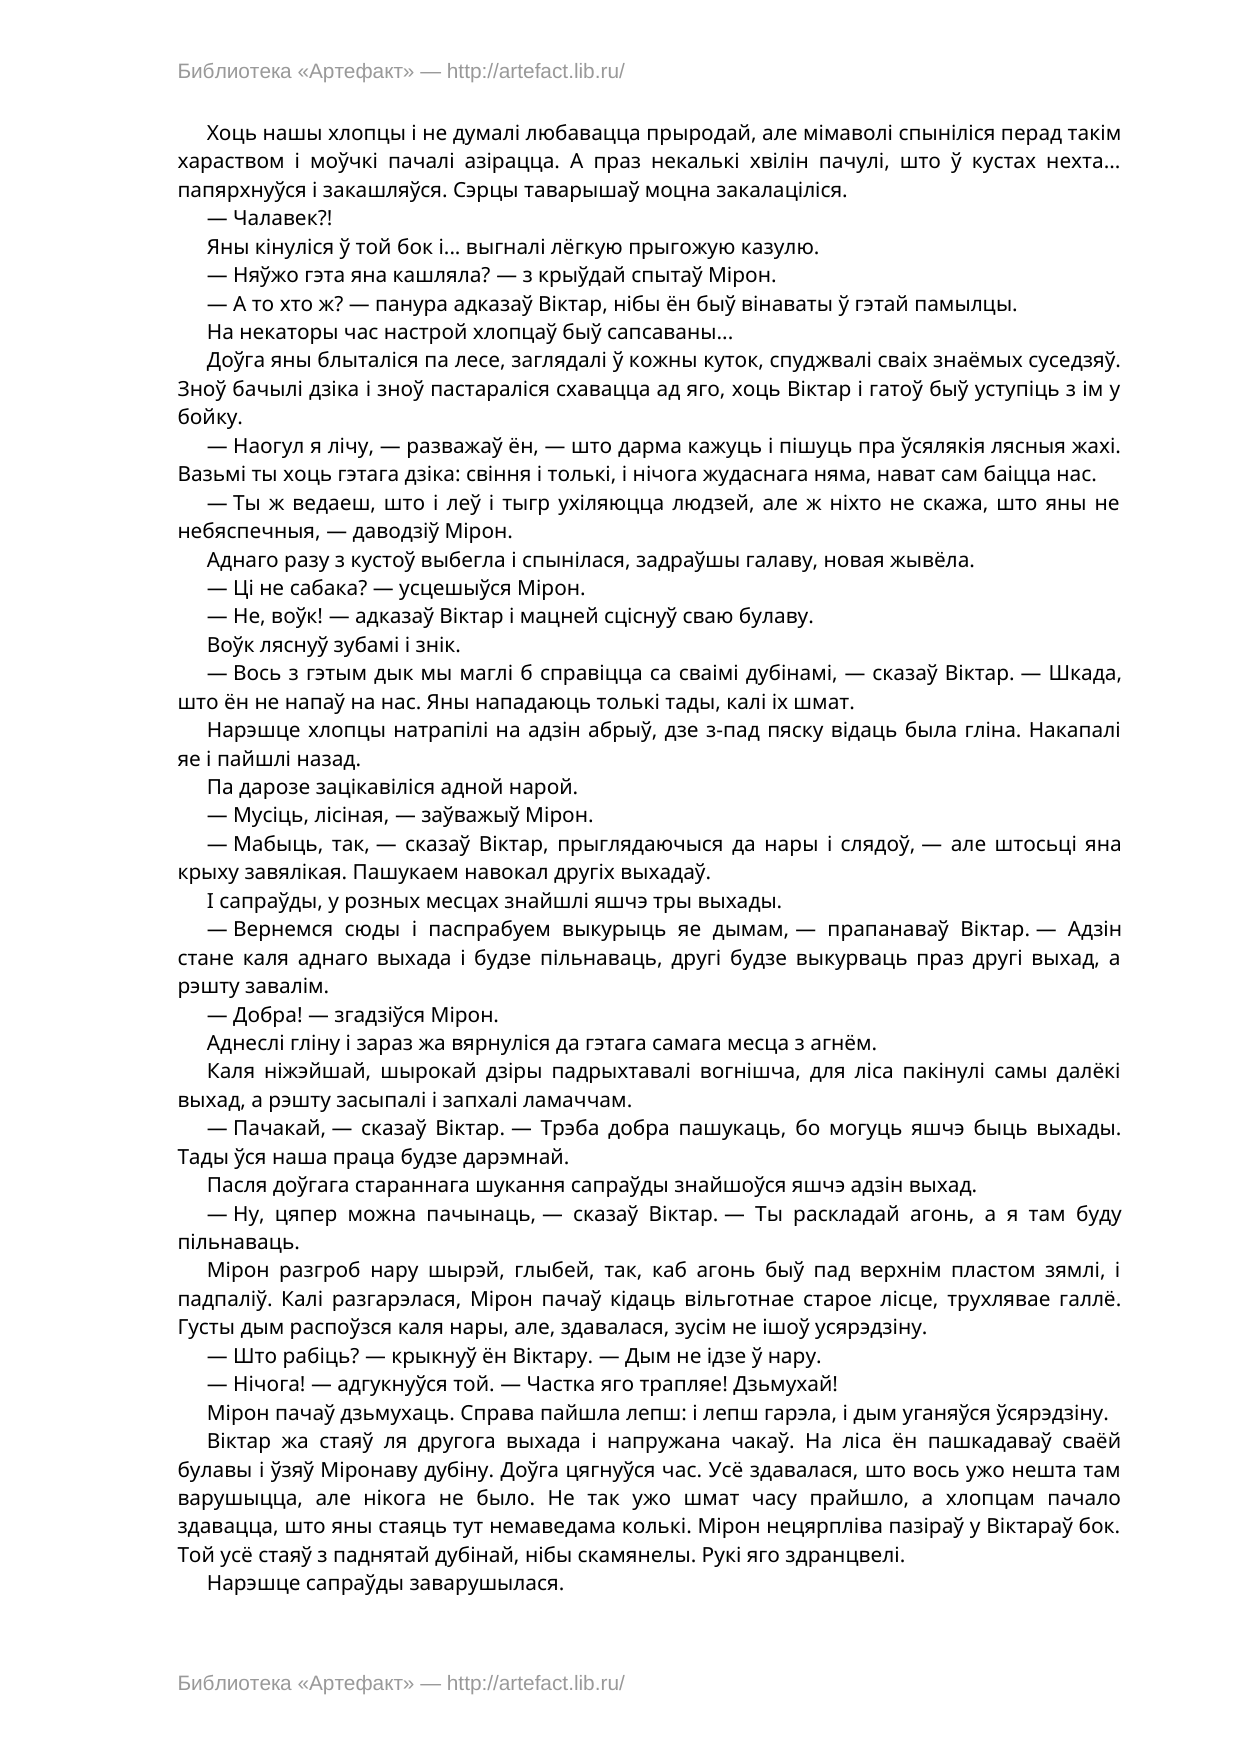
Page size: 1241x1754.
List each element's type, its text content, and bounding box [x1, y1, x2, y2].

text Аднаго разу з кустоў выбегла і спынілася, задраўшы галаву, новая жывёла. [177, 545, 1122, 573]
text Нарэшце хлопцы натрапілі на адзін абрыў, дзе з-пад пяску відаць была гліна. Накапалі яе і пайшлі назад. [177, 715, 1122, 772]
text Аднеслі гліну і зараз жа вярнуліся да гэтага самага месца з агнём. [177, 1028, 1122, 1057]
text — Мабыць, так, — сказаў Віктар, прыглядаючыся да нары і слядоў, — але штосьці яна крыху завялікая. Пашукаем навокал другіх выхадаў. [177, 829, 1122, 886]
text — Ты ж ведаеш, што і леў і тыгр ухіляюцца людзей, але ж ніхто не скажа, што яны не небяспечныя, — даводзіў Мірон. [177, 488, 1122, 545]
text — Добра! — згадзіўся Мірон. [177, 1000, 1122, 1028]
text — Наогул я лічу, — разважаў ён, — што дарма кажуць і пішуць пра ўсялякія лясныя жахі. Вазьмі ты хоць гэтага дзіка: свіння і толькі, і нічога жудаснага няма, нават сам баіцца нас. [177, 431, 1122, 488]
text — Ці не сабака? — усцешыўся Мірон. [177, 573, 1122, 602]
text І сапраўды, у розных месцах знайшлі яшчэ тры выхады. [177, 886, 1122, 914]
text — Што рабіць? — крыкнуў ён Віктару. — Дым не ідзе ў нару. [177, 1341, 1122, 1369]
text Віктар жа стаяў ля другога выхада і напружана чакаў. На ліса ён пашкадаваў сваёй булавы і ўзяў Міронаву дубіну. Доўга цягнуўся час. Усё здавалася, што вось ужо нешта там варушыцца, але нікога не было. Не так ужо шмат часу прайшло, а хлопцам пачало здавацца, што яны стаяць тут немаведама колькі. Мірон нецярпліва пазіраў у Віктараў бок. Той усё стаяў з паднятай дубінай, нібы скамянелы. Рукі яго здранцвелі. [177, 1426, 1122, 1568]
text — Чалавек?! [177, 203, 1122, 232]
text Мірон разгроб нару шырэй, глыбей, так, каб агонь быў пад верхнім пластом зямлі, і падпаліў. Калі разгарэлася, Мірон пачаў кідаць вільготнае старое лісце, трухлявае галлё. Густы дым распоўзся каля нары, але, здавалася, зусім не ішоў усярэдзіну. [177, 1256, 1122, 1341]
text — Мусіць, лісіная, — заўважыў Мірон. [177, 801, 1122, 829]
text На некаторы час настрой хлопцаў быў сапсаваны... [177, 317, 1122, 346]
text — Няўжо гэта яна кашляла? — з крыўдай спытаў Мірон. [177, 260, 1122, 289]
text Пасля доўгага стараннага шукання сапраўды знайшоўся яшчэ адзін выхад. [177, 1170, 1122, 1199]
text Яны кінуліся ў той бок і... выгналі лёгкую прыгожую казулю. [177, 232, 1122, 260]
text Нарэшце сапраўды заварушылася. [177, 1568, 1122, 1597]
text — Ну, цяпер можна пачынаць, — сказаў Віктар. — Ты раскладай агонь, а я там буду пільнаваць. [177, 1199, 1122, 1256]
text Доўга яны блыталіся па лесе, заглядалі ў кожны куток, спуджвалі сваіх знаёмых суседзяў. Зноў бачылі дзіка і зноў пастараліся схавацца ад яго, хоць Віктар і гатоў быў уступіць з ім у бойку. [177, 346, 1122, 431]
text Каля ніжэйшай, шырокай дзіры падрыхтавалі вогнішча, для ліса пакінулі самы далёкі выхад, а рэшту засыпалі і запхалі ламаччам. [177, 1057, 1122, 1113]
text Воўк ляснуў зубамі і знік. [177, 630, 1122, 658]
text — Вернемся сюды і паспрабуем выкурыць яе дымам, — прапанаваў Віктар. — Адзін стане каля аднаго выхада і будзе пільнаваць, другі будзе выкурваць праз другі выхад, а рэшту завалім. [177, 914, 1122, 1000]
text — А то хто ж? — панура адказаў Віктар, нібы ён быў вінаваты ў гэтай памылцы. [177, 289, 1122, 317]
text Мірон пачаў дзьмухаць. Справа пайшла лепш: і лепш гарэла, і дым уганяўся ўсярэдзіну. [177, 1398, 1122, 1426]
text Па дарозе зацікавіліся адной нарой. [177, 772, 1122, 801]
text — Не, воўк! — адказаў Віктар і мацней сціснуў сваю булаву. [177, 602, 1122, 630]
text Хоць нашы хлопцы і не думалі любавацца прыродай, але мімаволі спыніліся перад такім хараством і моўчкі пачалі азірацца. А праз некалькі хвілін пачулі, што ў кустах нехта... папярхнуўся і закашляўся. Сэрцы таварышаў моцна закалаціліся. [177, 118, 1122, 203]
text — Нічога! — адгукнуўся той. — Частка яго трапляе! Дзьмухай! [177, 1369, 1122, 1398]
text — Пачакай, — сказаў Віктар. — Трэба добра пашукаць, бо могуць яшчэ быць выхады. Тады ўся наша праца будзе дарэмнай. [177, 1113, 1122, 1170]
text — Вось з гэтым дык мы маглі б справіцца са сваімі дубінамі, — сказаў Віктар. — Шкада, што ён не напаў на нас. Яны нападаюць толькі тады, калі іх шмат. [177, 658, 1122, 715]
